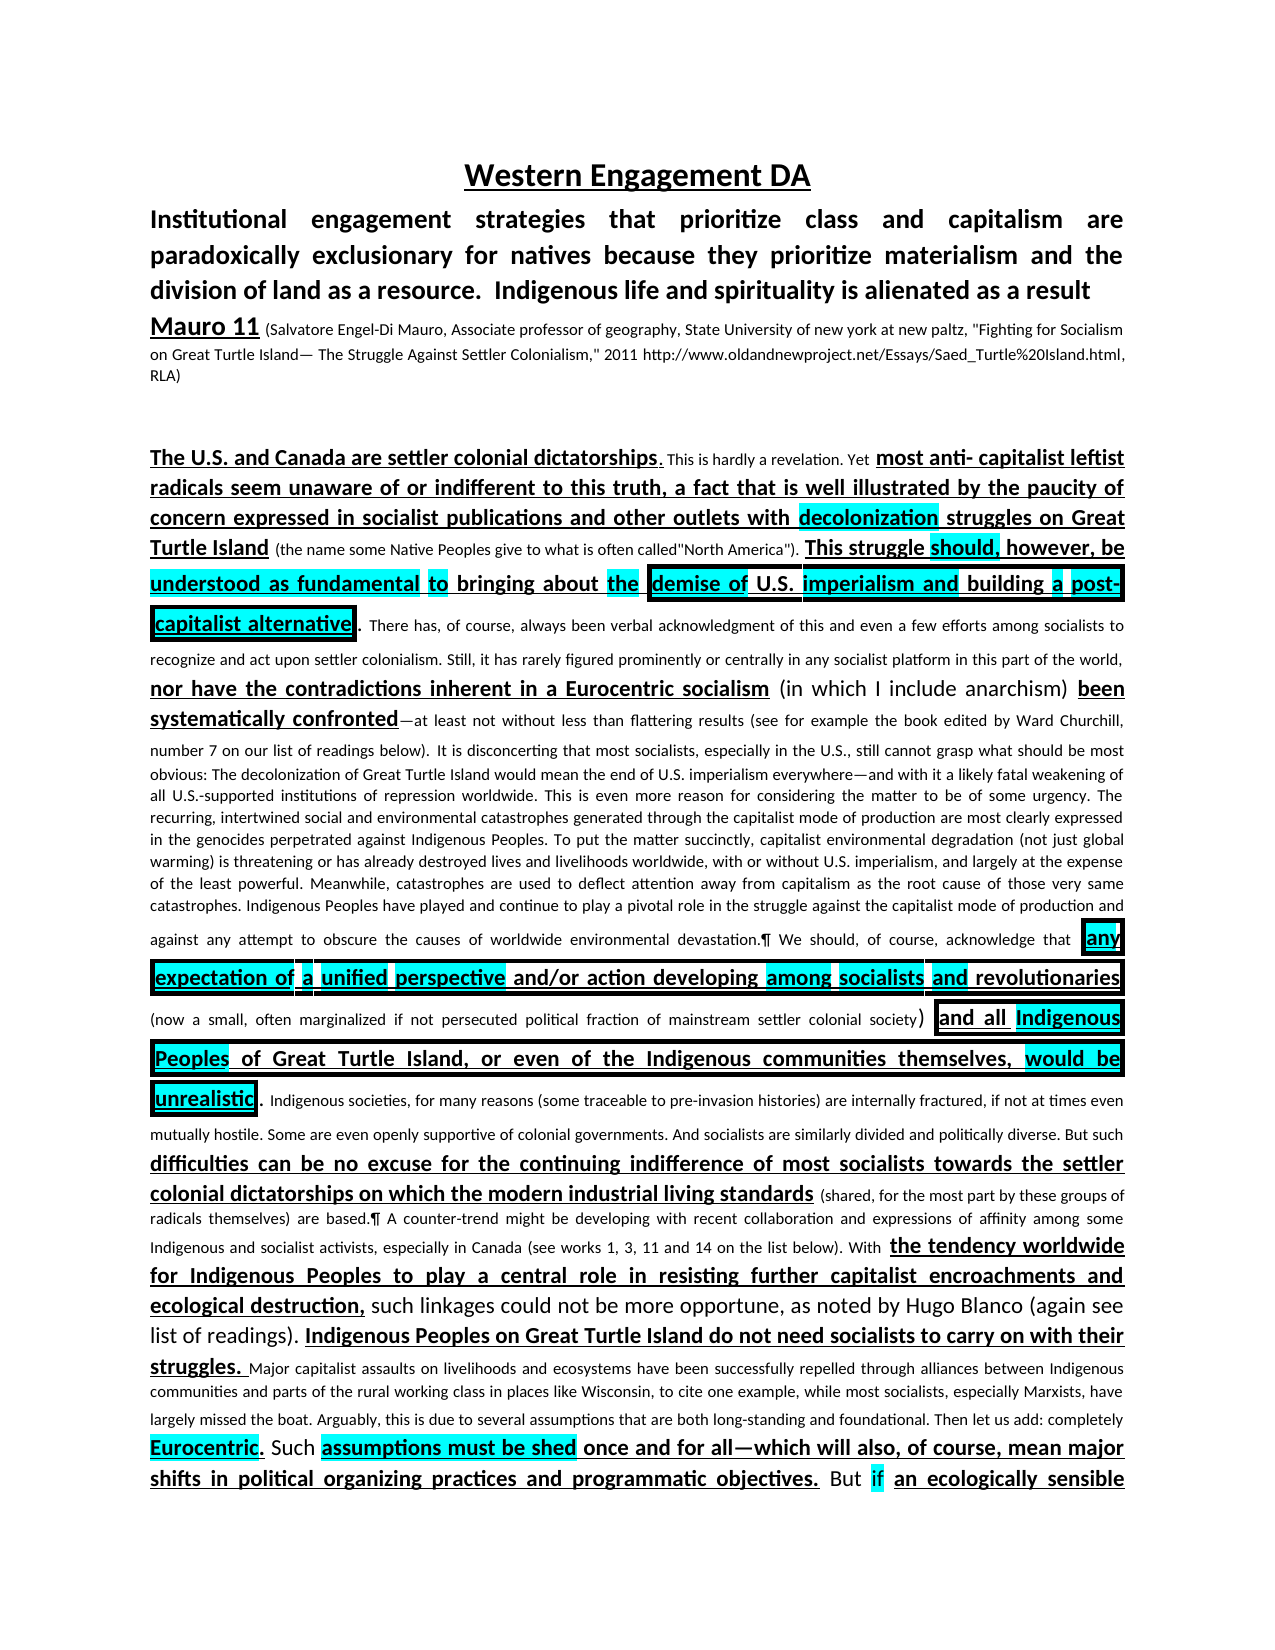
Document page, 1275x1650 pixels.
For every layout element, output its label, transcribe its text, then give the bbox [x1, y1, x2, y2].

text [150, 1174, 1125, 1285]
text Institutional engagement strategies that prioritize class and capitalism are paradoxically exclusionary for natives because they prioritize materialism and the division of land as a resource. Indigenous life and spirituality is alienated as a result [150, 202, 1125, 307]
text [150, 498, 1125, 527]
subtitle Western Engagement DA [150, 154, 1125, 195]
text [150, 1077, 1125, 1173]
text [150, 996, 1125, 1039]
text Mauro 11 (Salvatore Engel-Di Mauro, Associate professor of geography, State University of new york at new paltz, "Fighting for Socialism on Great Turtle Island— The Struggle Against Settler Colonialism," 2011 http://www.oldandnewproject.net/Essays/Saed_Turtle%20Island.html, RLA) [150, 309, 1125, 386]
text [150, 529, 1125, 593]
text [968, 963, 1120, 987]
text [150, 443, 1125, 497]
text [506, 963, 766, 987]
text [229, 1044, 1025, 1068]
